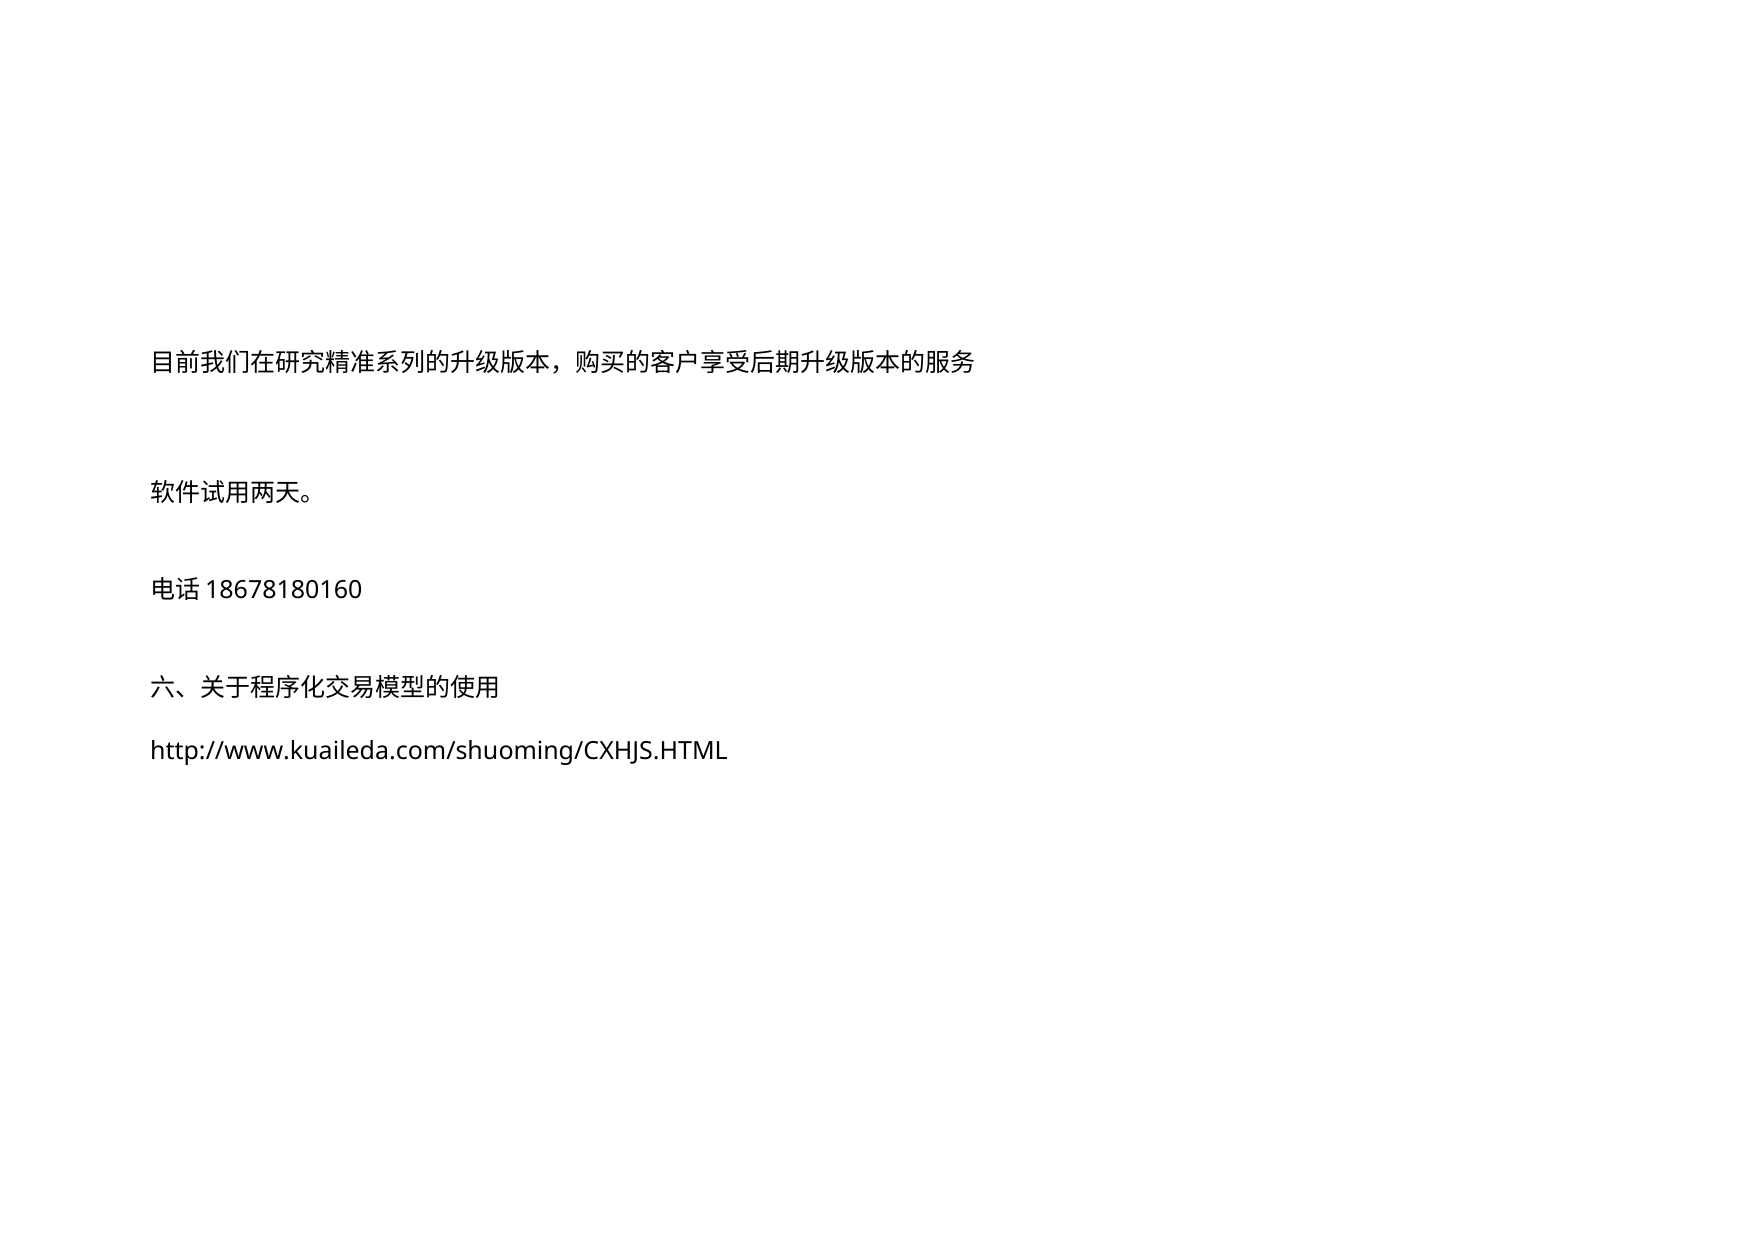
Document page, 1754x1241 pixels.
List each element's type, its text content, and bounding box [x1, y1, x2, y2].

text 软件试用两天。 [150, 458, 1604, 523]
text 六、关于程序化交易模型的使用 [150, 653, 1604, 718]
text 电话18678180160 [150, 555, 1604, 620]
text http://www.kuaileda.com/shuoming/CXHJS.HTML [150, 718, 1604, 783]
text 四、各个指标模型的使用介绍（程序化模型的使用，看指标6介绍） http://www.kuaileda.com/ 目前我们在研究精准系列的升级版本，购买的客户享受后期升级版本的服务 [150, 198, 1604, 393]
